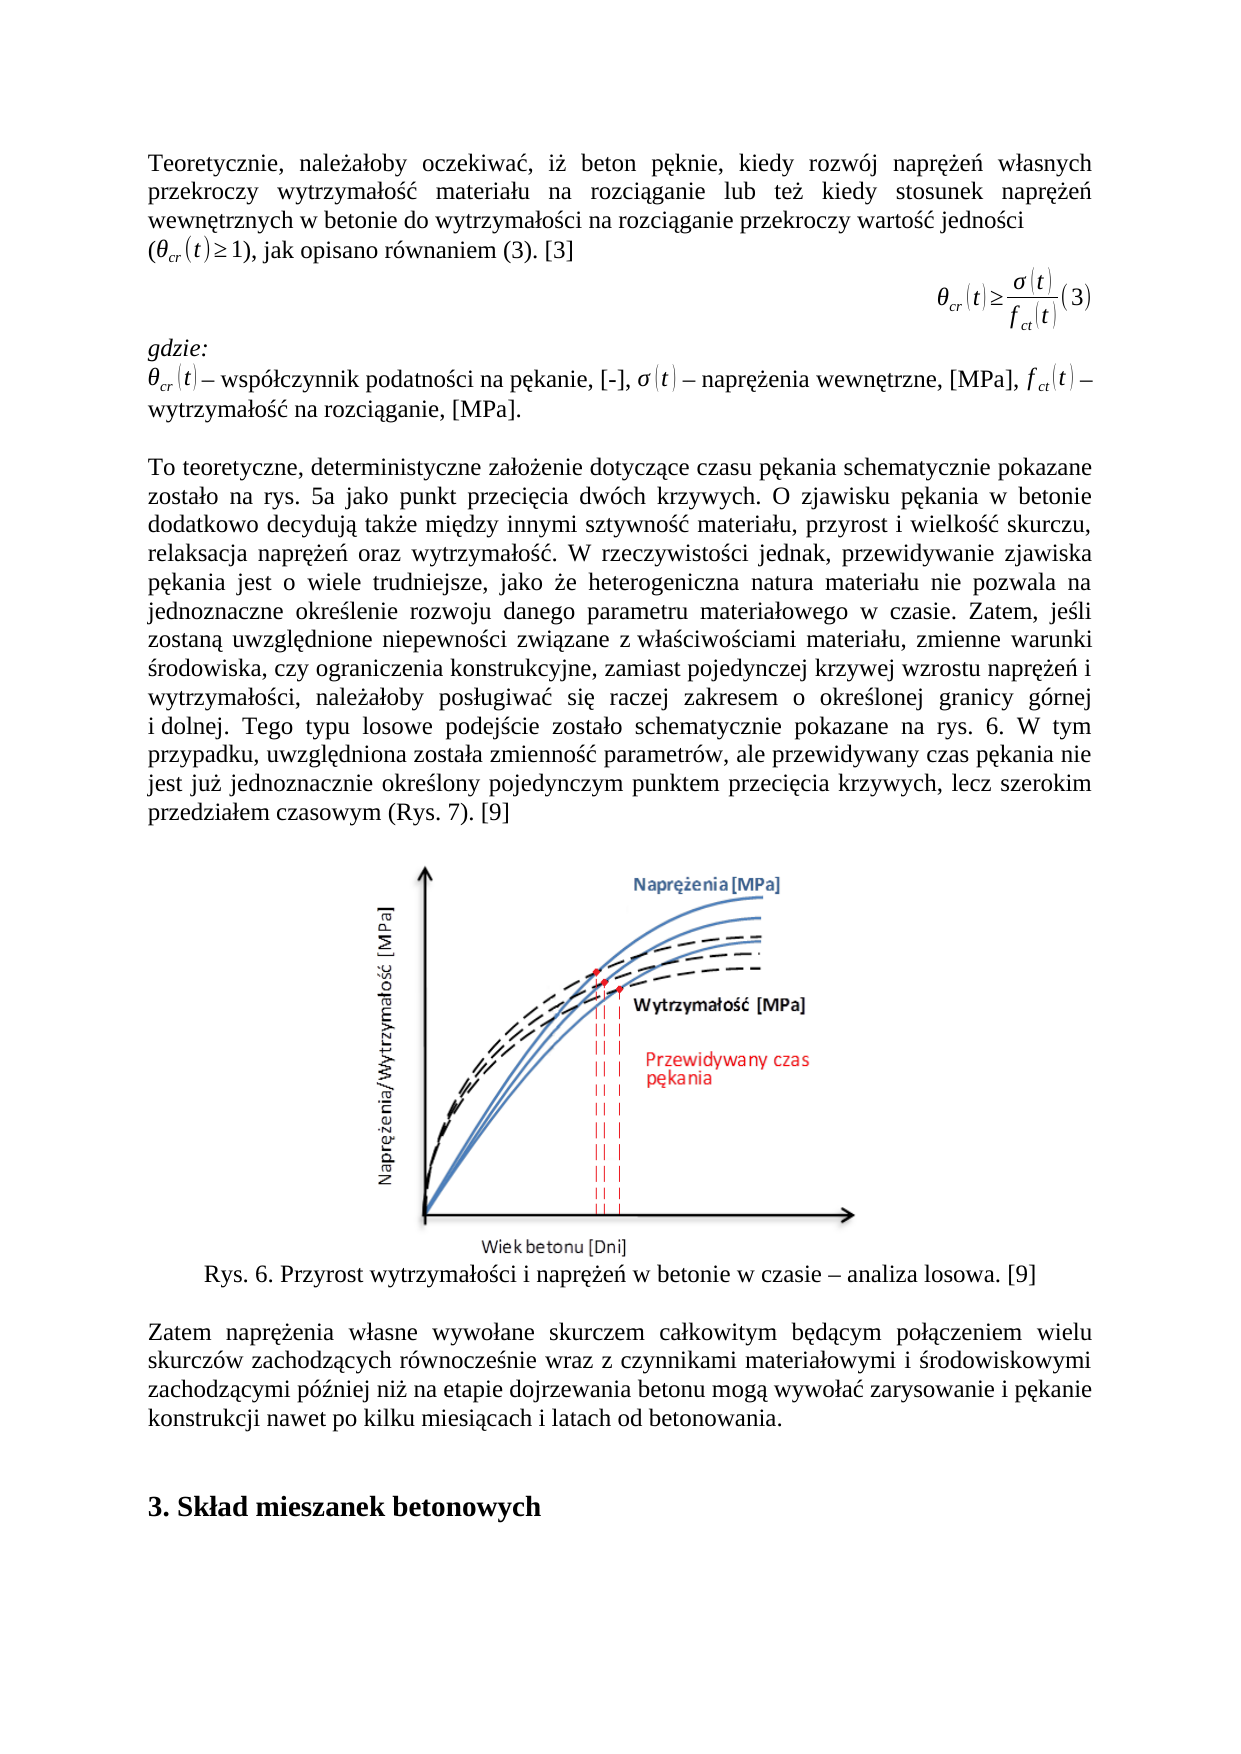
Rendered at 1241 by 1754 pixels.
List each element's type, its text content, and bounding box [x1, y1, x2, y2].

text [148, 148, 1093, 234]
text (), jak opisano równaniem (3). [3] [148, 234, 1093, 266]
text Zatem naprężenia własne wywołane skurczem całkowitym będącym połączeniem wielu skurczów zachodzących równocześnie wraz z czynnikami materiałowymi i środowiskowymi zachodzącymi później niż na etapie dojrzewania betonu mogą wywołać zarysowanie i pękanie konstrukcji nawet po kilku miesiącach i latach od betonowania. [148, 1317, 1093, 1432]
picture [373, 854, 867, 1260]
text 3. Skład mieszanek betonowych [148, 1489, 1093, 1523]
text Rys. 6. Przyrost wytrzymałości i naprężeń w betonie w czasie – analiza losowa. [9] [148, 1259, 1093, 1288]
text – współczynnik podatności na pękanie, [-], – naprężenia wewnętrzne, [MPa], – wytrzymałość na rozciąganie, [MPa]. [148, 362, 1093, 423]
text gdzie: [148, 333, 1093, 362]
text To teoretyczne, deterministyczne założenie dotyczące czasu pękania schematycznie pokazane zostało na rys. 5a jako punkt przecięcia dwóch krzywych. O zjawisku pękania w betonie dodatkowo decydują także między innymi sztywność materiału, przyrost i wielkość skurczu, relaksacja naprężeń oraz wytrzymałość. W rzeczywistości jednak, przewidywanie zjawiska pękania jest o wiele trudniejsze, jako że heterogeniczna natura materiału nie pozwala na jednoznaczne określenie rozwoju danego parametru materiałowego w czasie. Zatem, jeśli zostaną uwzględnione niepewności związane z właściwościami materiału, zmienne warunki środowiska, czy ograniczenia konstrukcyjne, zamiast pojedynczej krzywej wzrostu naprężeń i wytrzymałości, należałoby posługiwać się raczej zakresem o określonej granicy górnej i dolnej. Tego typu losowe podejście zostało schematycznie pokazane na rys. 6. W tym przypadku, uwzględniona została zmienność parametrów, ale przewidywany czas pękania nie jest już jednoznacznie określony pojedynczym punktem przecięcia krzywych, lecz szerokim przedziałem czasowym (Rys. 7). [9] [148, 452, 1093, 826]
